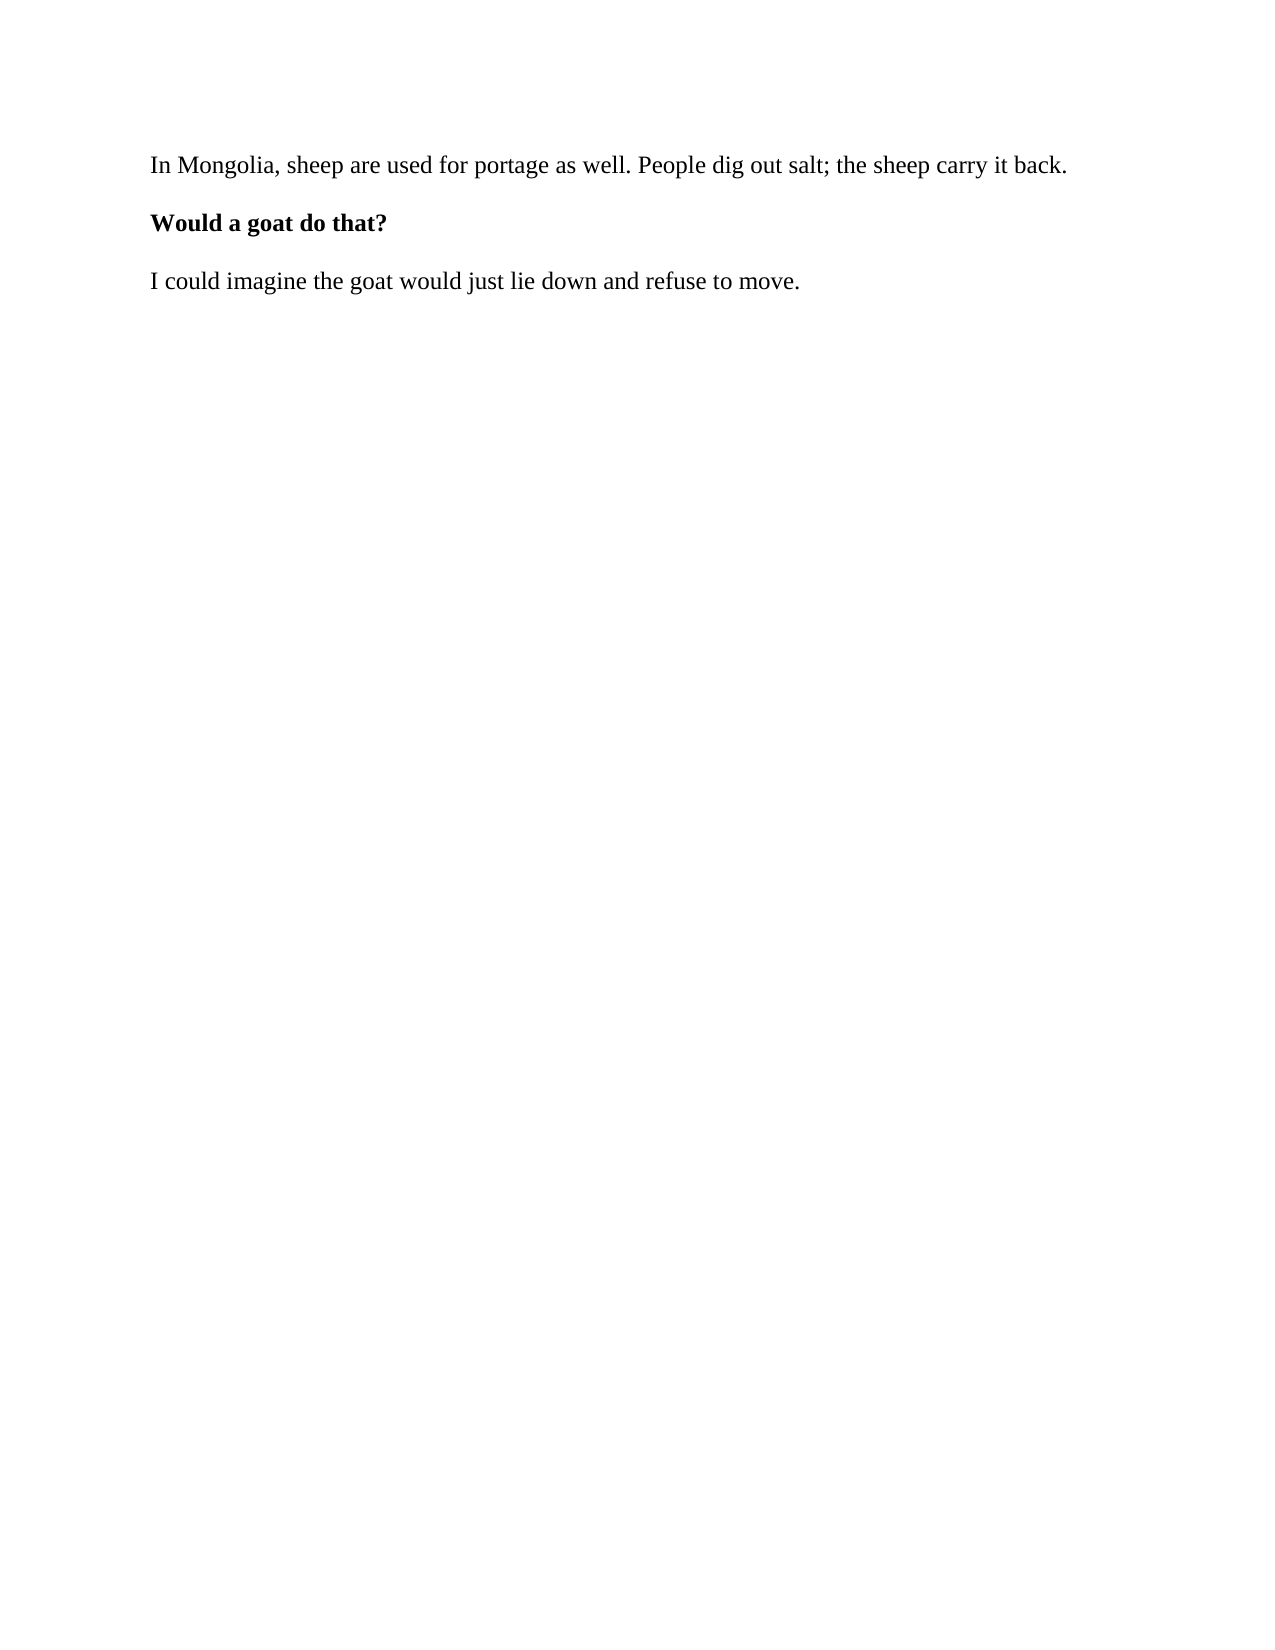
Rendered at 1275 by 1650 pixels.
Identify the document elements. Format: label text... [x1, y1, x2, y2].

text I could imagine the goat would just lie down and refuse to move. [150, 266, 1125, 294]
text Would a goat do that? [150, 208, 1125, 237]
text In Mongolia, sheep are used for portage as well. People dig out salt; the sheep carry it back. [150, 150, 1125, 179]
